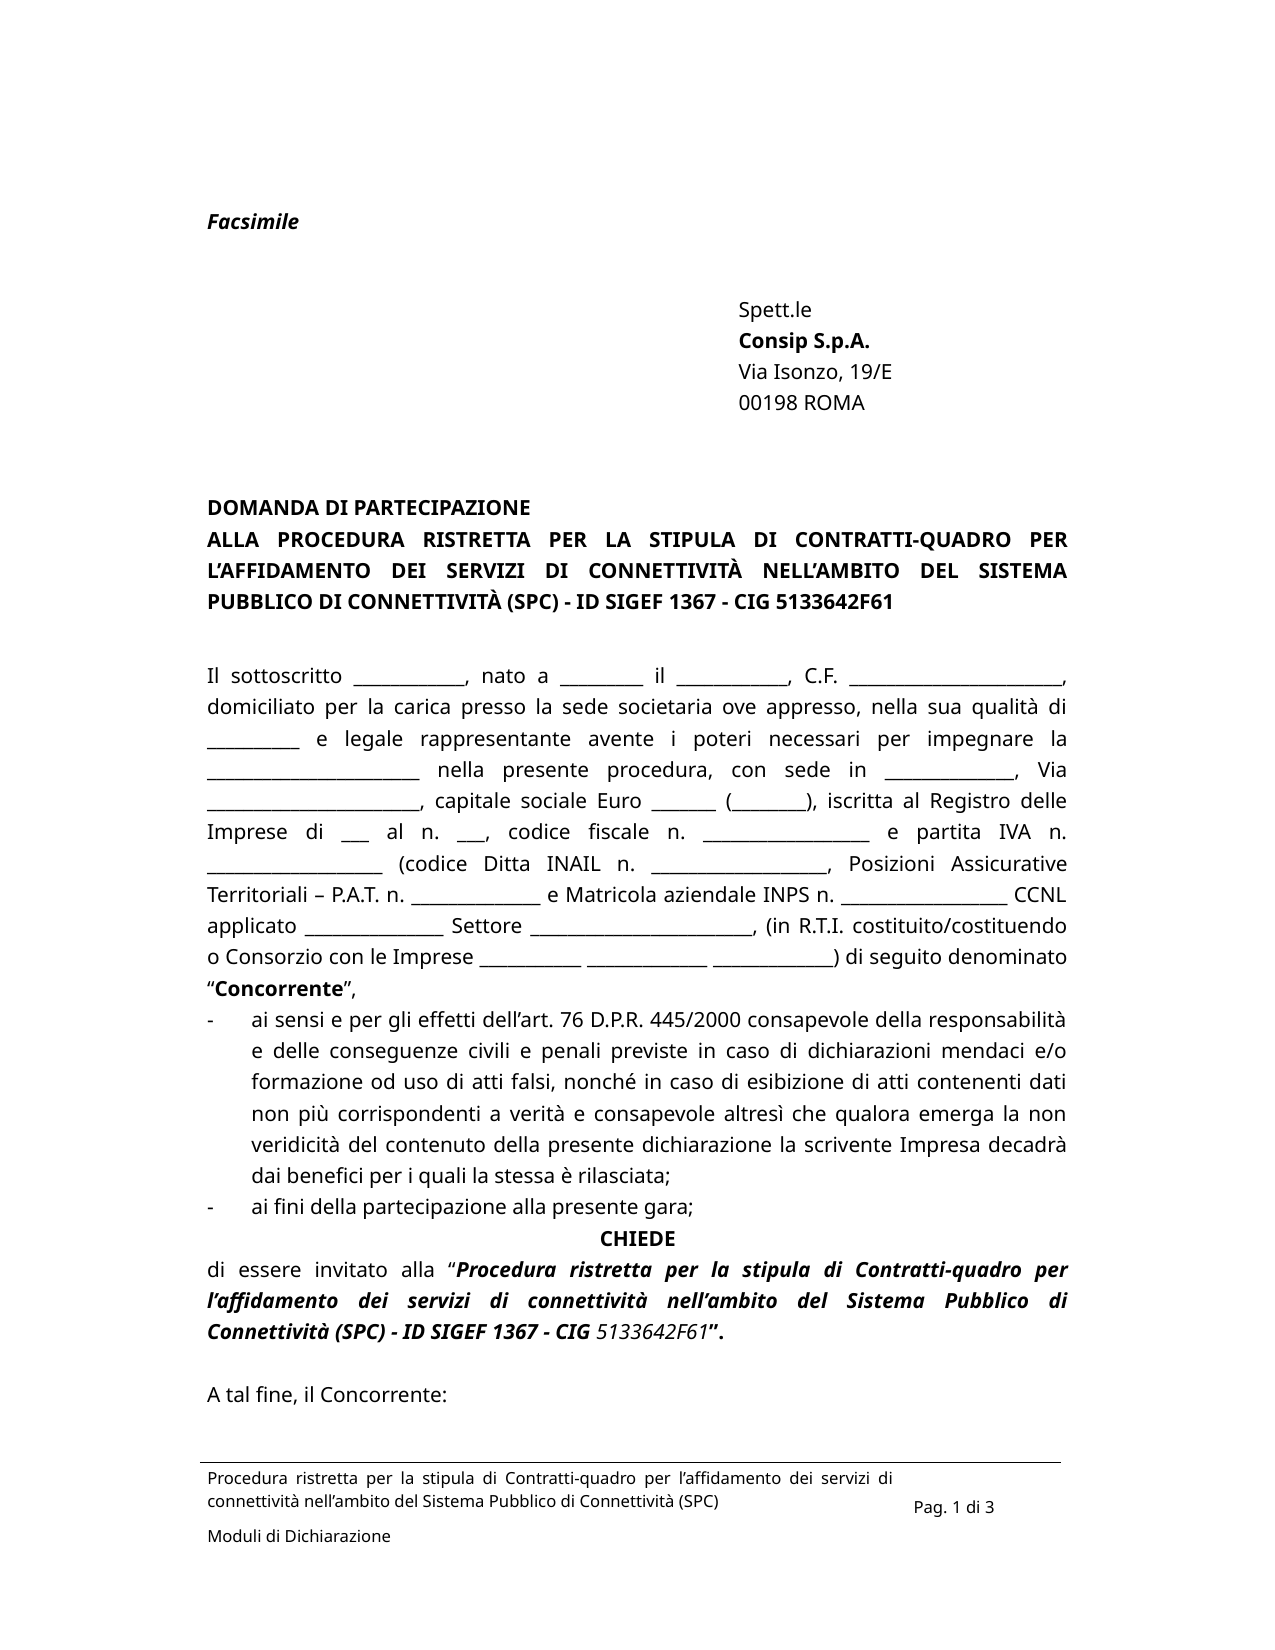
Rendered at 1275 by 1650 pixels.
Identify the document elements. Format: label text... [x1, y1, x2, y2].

text Spett.le [738, 292, 1068, 323]
text di essere invitato alla “Procedura ristretta per la stipula di Contratti-quadro per l’affidamento dei servizi di connettività nell’ambito del Sistema Pubblico di Connettività (SPC) - ID SIGEF 1367 - CIG 5133642F61”. [207, 1252, 1068, 1346]
list ai fini della partecipazione alla presente gara; [207, 1190, 1068, 1221]
text 00198 ROMA [738, 386, 1068, 417]
text Il sottoscritto ____________, nato a _________ il ____________, C.F. _______________________, domiciliato per la carica presso la sede societaria ove appresso, nella sua qualità di __________ e legale rappresentante avente i poteri necessari per impegnare la _______________________ nella presente procedura, con sede in ______________, Via _______________________, capitale sociale Euro _______ (________), iscritta al Registro delle Imprese di ___ al n. ___, codice fiscale n. __________________ e partita IVA n. ___________________ (codice Ditta INAIL n. ___________________, Posizioni Assicurative Territoriali – P.A.T. n. ______________ e Matricola aziendale INPS n. __________________ CCNL applicato _______________ Settore ________________________, (in R.T.I. costituito/costituendo o Consorzio con le Imprese ___________ _____________ _____________) di seguito denominato “Concorrente”, [207, 658, 1068, 1002]
text CHIEDE [207, 1221, 1068, 1252]
text A tal fine, il Concorrente: [207, 1377, 1068, 1408]
text Facsimile [207, 207, 1068, 235]
list ai sensi e per gli effetti dell’art. 76 D.P.R. 445/2000 consapevole della responsabilità e delle conseguenze civili e penali previste in caso di dichiarazioni mendaci e/o formazione od uso di atti falsi, nonché in caso di esibizione di atti contenenti dati non più corrispondenti a verità e consapevole altresì che qualora emerga la non veridicità del contenuto della presente dichiarazione la scrivente Impresa decadrà dai benefici per i quali la stessa è rilasciata; [207, 1002, 1068, 1190]
text alla Procedura ristretta per la stipula di Contratti-quadro per l’affidamento dei servizi di connettività nell’ambito del Sistema Pubblico di Connettività (SPC) - ID SIGEF 1367 - CIG 5133642F61 [207, 522, 1068, 616]
text domanda di partecipazione [207, 491, 1068, 522]
text Consip S.p.A. [738, 323, 1068, 354]
text Via Isonzo, 19/E [738, 354, 1068, 386]
